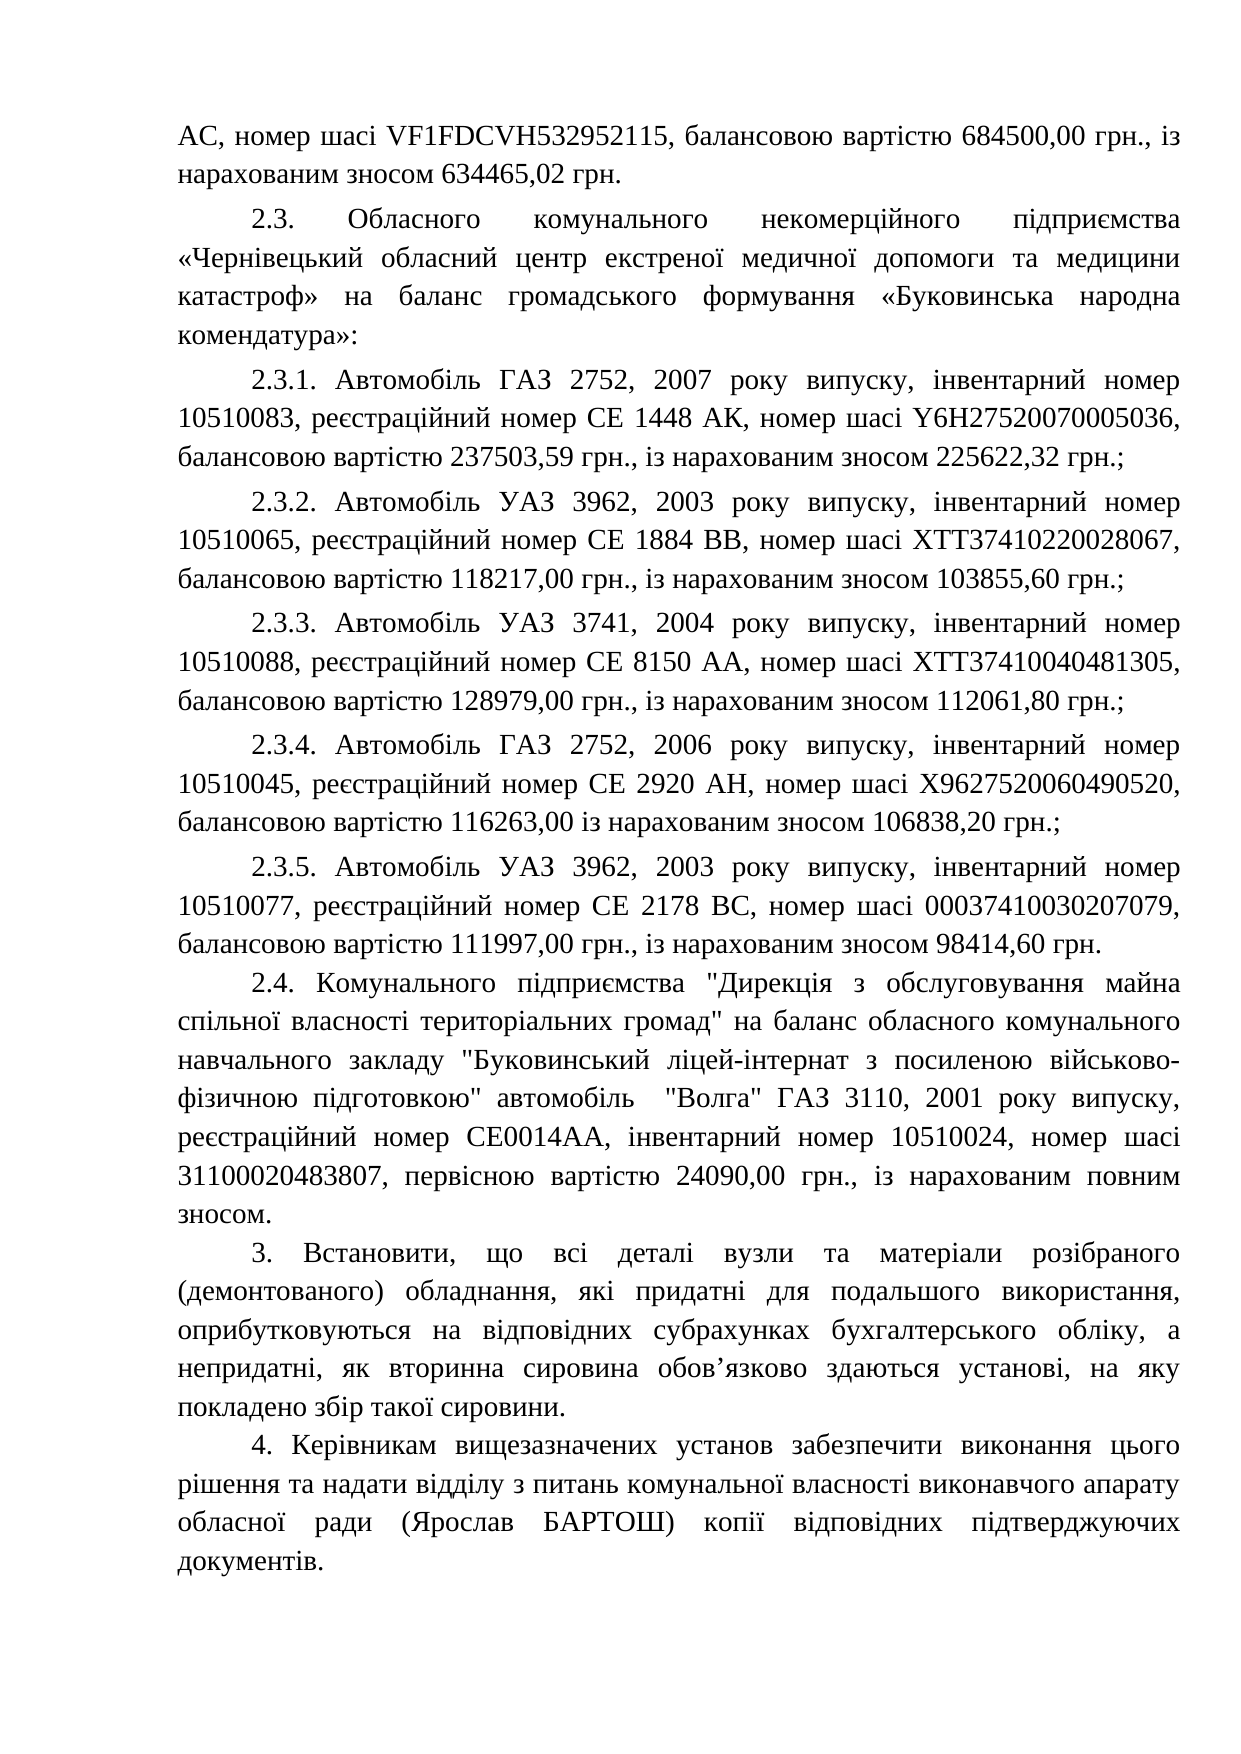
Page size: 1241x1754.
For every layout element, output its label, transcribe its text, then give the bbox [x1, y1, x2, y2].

text 3. Встановити, що всі деталі вузли та матеріали розібраного (демонтованого) обладнання, які придатні для подальшого використання, оприбутковуються на відповідних субрахунках бухгалтерського обліку, а непридатні, як вторинна сировина обов’язково здаються установі, на яку покладено збір такої сировини. [177, 1235, 1181, 1422]
text 2.4. Комунального підприємства "Дирекція з обслуговування майна спільної власності територіальних громад" на баланс обласного комунального навчального закладу "Буковинський ліцей-інтернат з посиленою військово-фізичною підготовкою" автомобіль "Волга" ГАЗ 3110, 2001 року випуску, реєстраційний номер СЕ0014АА, інвентарний номер 10510024, номер шасі 31100020483807, первісною вартістю 24090,00 грн., із нарахованим повним зносом. [177, 965, 1181, 1230]
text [177, 118, 1181, 190]
text 2.3.5. Автомобіль УАЗ 3962, 2003 року випуску, інвентарний номер 10510077, реєстраційний номер СЕ 2178 ВС, номер шасі 00037410030207079, балансовою вартістю 111997,00 грн., із нарахованим зносом 98414,60 грн. [177, 849, 1181, 960]
text 2.3.1. Автомобіль ГАЗ 2752, 2007 року випуску, інвентарний номер 10510083, реєстраційний номер СЕ 1448 АК, номер шасі Y6H27520070005036, балансовою вартістю 237503,59 грн., із нарахованим зносом 225622,32 грн.; [177, 362, 1181, 472]
text 2.3. Обласного комунального некомерційного підприємства «Чернівецький обласний центр екстреної медичної допомоги та медицини катастроф» на баланс громадського формування «Буковинська народна комендатура»: [177, 201, 1181, 351]
text 2.3.4. Автомобіль ГАЗ 2752, 2006 року випуску, інвентарний номер 10510045, реєстраційний номер СЕ 2920 АН, номер шасі Х9627520060490520, балансовою вартістю 116263,00 із нарахованим зносом 106838,20 грн.; [177, 727, 1181, 838]
text 2.3.2. Автомобіль УАЗ 3962, 2003 року випуску, інвентарний номер 10510065, реєстраційний номер СЕ 1884 ВВ, номер шасі ХТТ37410220028067, балансовою вартістю 118217,00 грн., із нарахованим зносом 103855,60 грн.; [177, 484, 1181, 594]
text 2.3.3. Автомобіль УАЗ 3741, 2004 року випуску, інвентарний номер 10510088, реєстраційний номер СЕ 8150 AA, номер шасі XTT37410040481305, балансовою вартістю 128979,00 грн., із нарахованим зносом 112061,80 грн.; [177, 606, 1181, 716]
text 4. Керівникам вищезазначених установ забезпечити виконання цього рішення та надати відділу з питань комунальної власності виконавчого апарату обласної ради (Ярослав БАРТОШ) копії відповідних підтверджуючих документів. [177, 1427, 1181, 1577]
